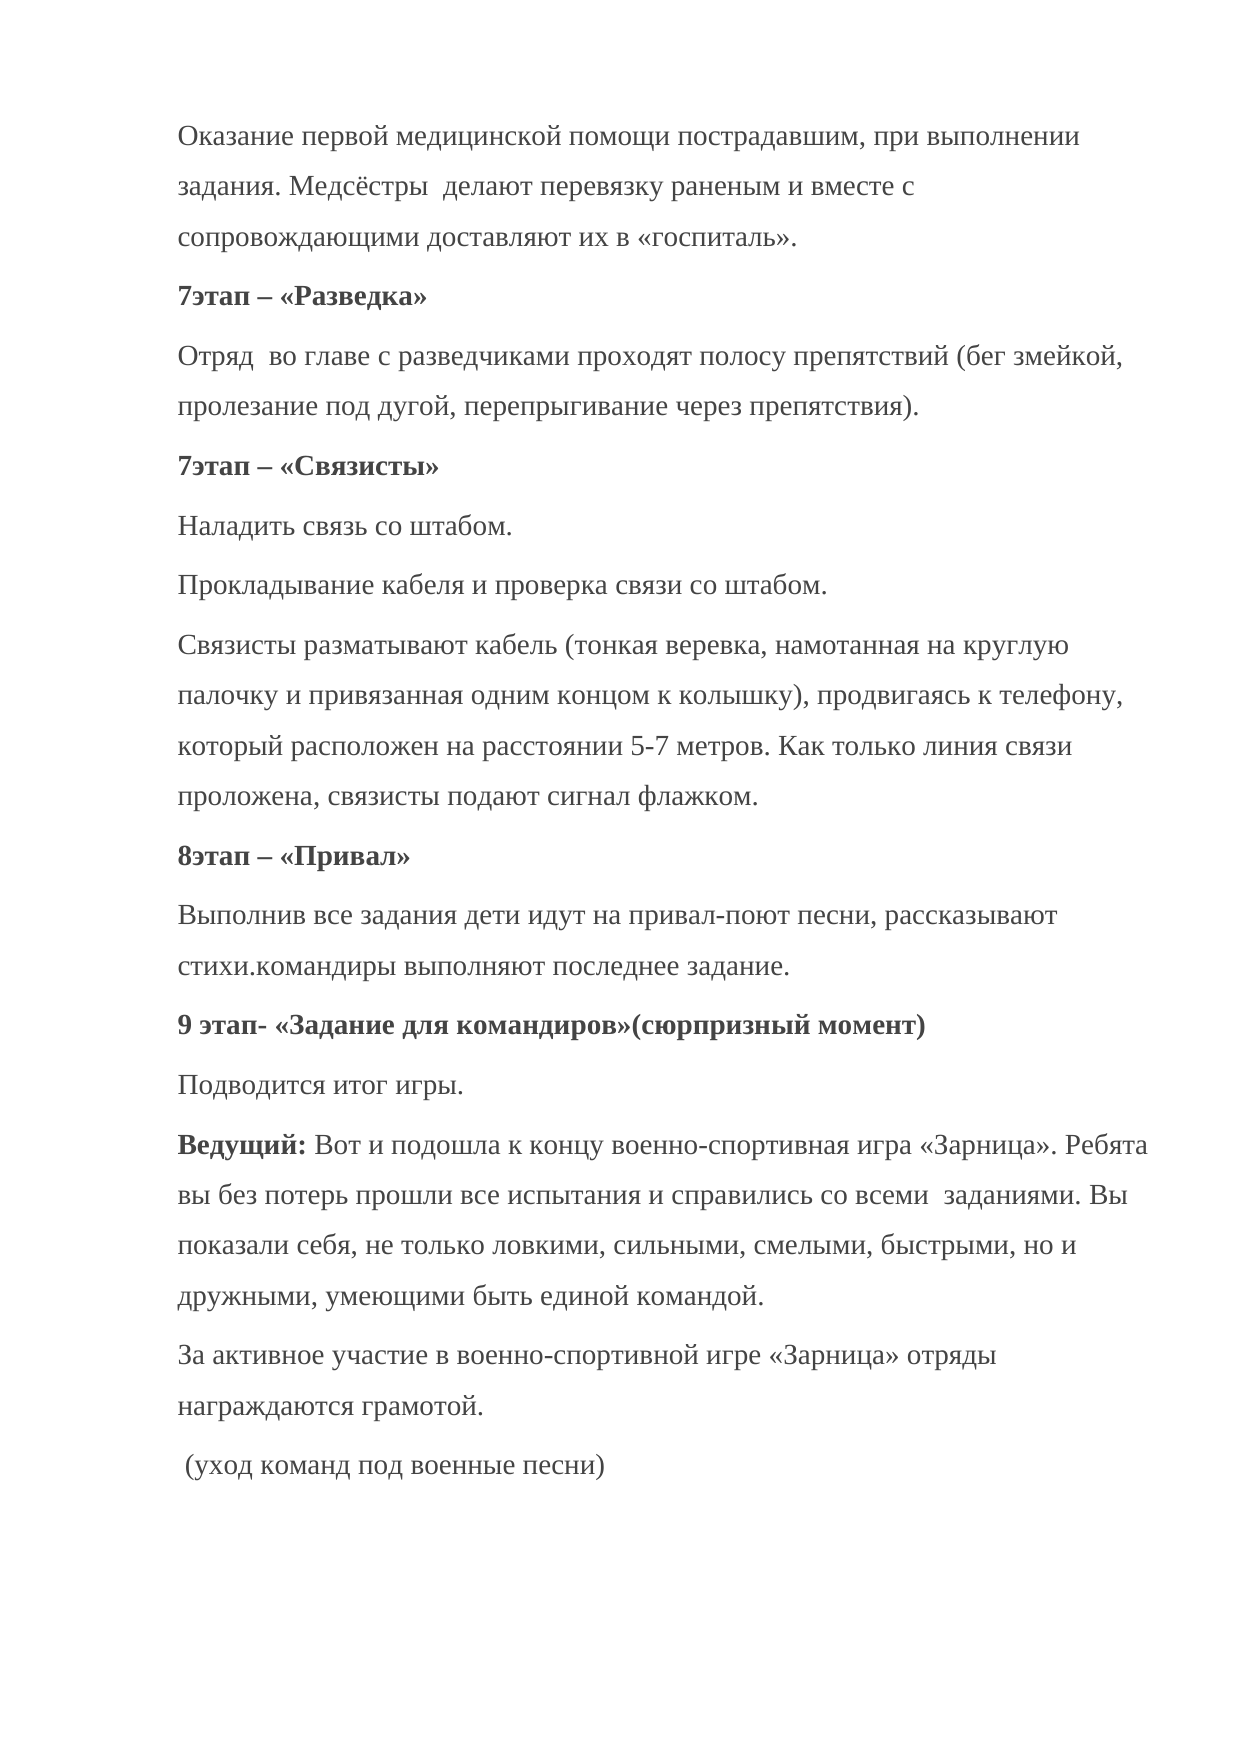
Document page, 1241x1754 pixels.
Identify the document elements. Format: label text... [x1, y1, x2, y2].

text 9 этап- «Задание для командиров»(сюрпризный момент) [177, 1007, 1152, 1041]
text За активное участие в военно-спортивной игре «Зарница» отряды награждаются грамотой. [177, 1337, 1152, 1421]
text Прокладывание кабеля и проверка связи со штабом. [177, 567, 1152, 601]
text Отряд во главе с разведчиками проходят полосу препятствий (бег змейкой, пролезание под дугой, перепрыгивание через препятствия). [177, 338, 1152, 422]
text Связисты разматывают кабель (тонкая веревка, намотанная на круглую палочку и привязанная одним концом к колышку), продвигаясь к телефону, который расположен на расстоянии 5-7 метров. Как только линия связи проложена, связисты подают сигнал флажком. [177, 627, 1152, 812]
text (уход команд под военные песни) [177, 1447, 1152, 1481]
text 8этап – «Привал» [177, 838, 1152, 871]
text Подводится итог игры. [177, 1067, 1152, 1101]
text Ведущий: Вот и подошла к концу военно-спортивная игра «Зарница». Ребята вы без потерь прошли все испытания и справились со всеми заданиями. Вы показали себя, не только ловкими, сильными, смелыми, быстрыми, но и дружными, умеющими быть единой командой. [177, 1127, 1152, 1311]
text Выполнив все задания дети идут на привал-поют песни, рассказывают стихи.командиры выполняют последнее задание. [177, 897, 1152, 981]
text 7этап – «Связисты» [177, 448, 1152, 482]
text Оказание первой медицинской помощи пострадавшим, при выполнении задания. Медсёстры делают перевязку раненым и вместе с сопровождающими доставляют их в «госпиталь». [177, 118, 1152, 252]
text Наладить связь со штабом. [177, 508, 1152, 541]
text 7этап – «Разведка» [177, 278, 1152, 312]
